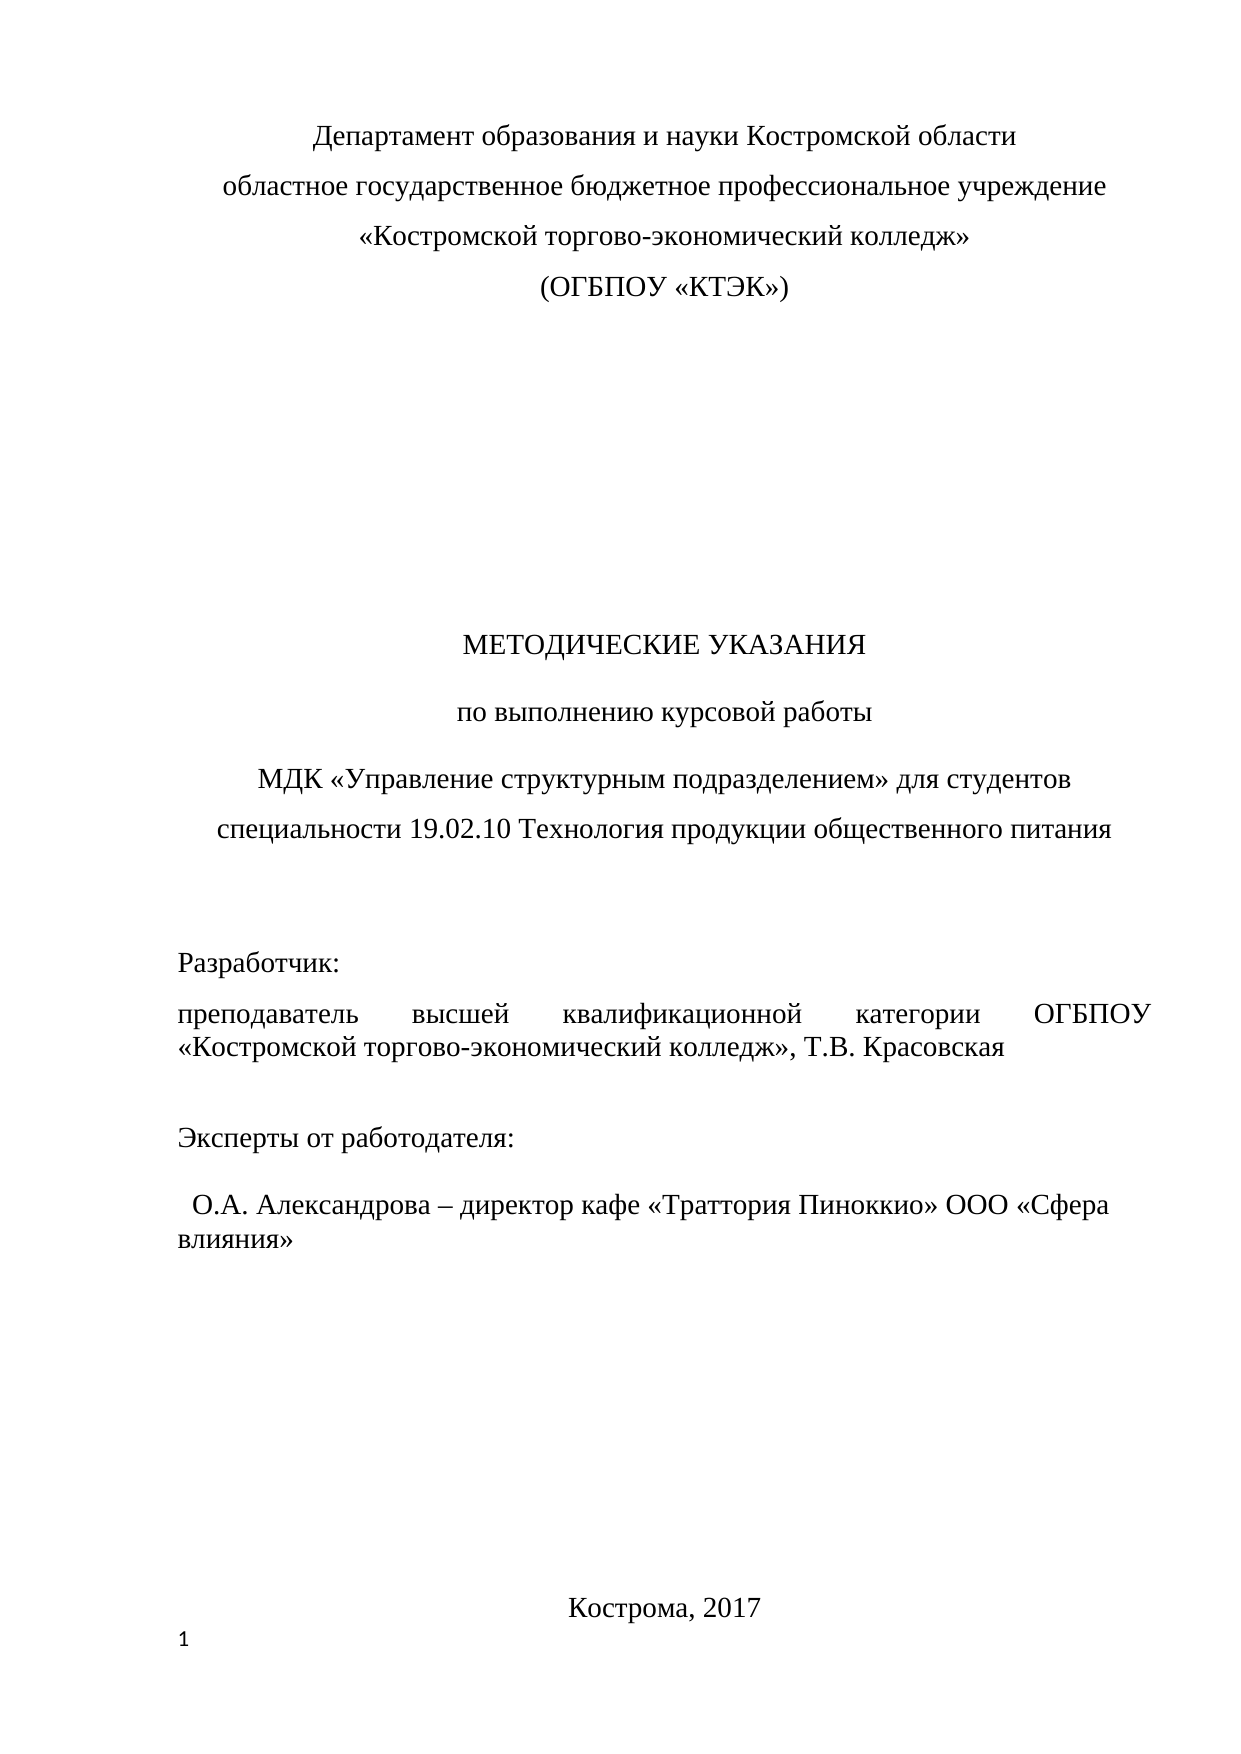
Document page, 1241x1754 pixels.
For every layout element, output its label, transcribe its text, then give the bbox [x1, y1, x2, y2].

text Разработчик: [177, 946, 1152, 979]
text МДК «Управление структурным подразделением» для студентов специальности 19.02.10 Технология продукции общественного питания [177, 761, 1152, 845]
text (ОГБПОУ «КТЭК») [177, 269, 1152, 302]
text Кострома, 2017 [177, 1590, 1152, 1623]
text МЕТОДИЧЕСКИЕ УКАЗАНИЯ [177, 627, 1152, 661]
text областное государственное бюджетное профессиональное учреждение [177, 168, 1152, 202]
text О.А. Александрова – директор кафе «Траттория Пиноккио» ООО «Сфера влияния» [177, 1187, 1152, 1254]
text Эксперты от работодателя: [177, 1120, 1152, 1154]
text Департамент образования и науки Костромской области [177, 118, 1152, 152]
text по выполнению курсовой работы [177, 694, 1152, 728]
text «Костромской торгово-экономический колледж» [177, 218, 1152, 252]
text преподаватель высшей квалификационной категории ОГБПОУ «Костромской торгово-экономический колледж», Т.В. Красовская [177, 996, 1152, 1063]
